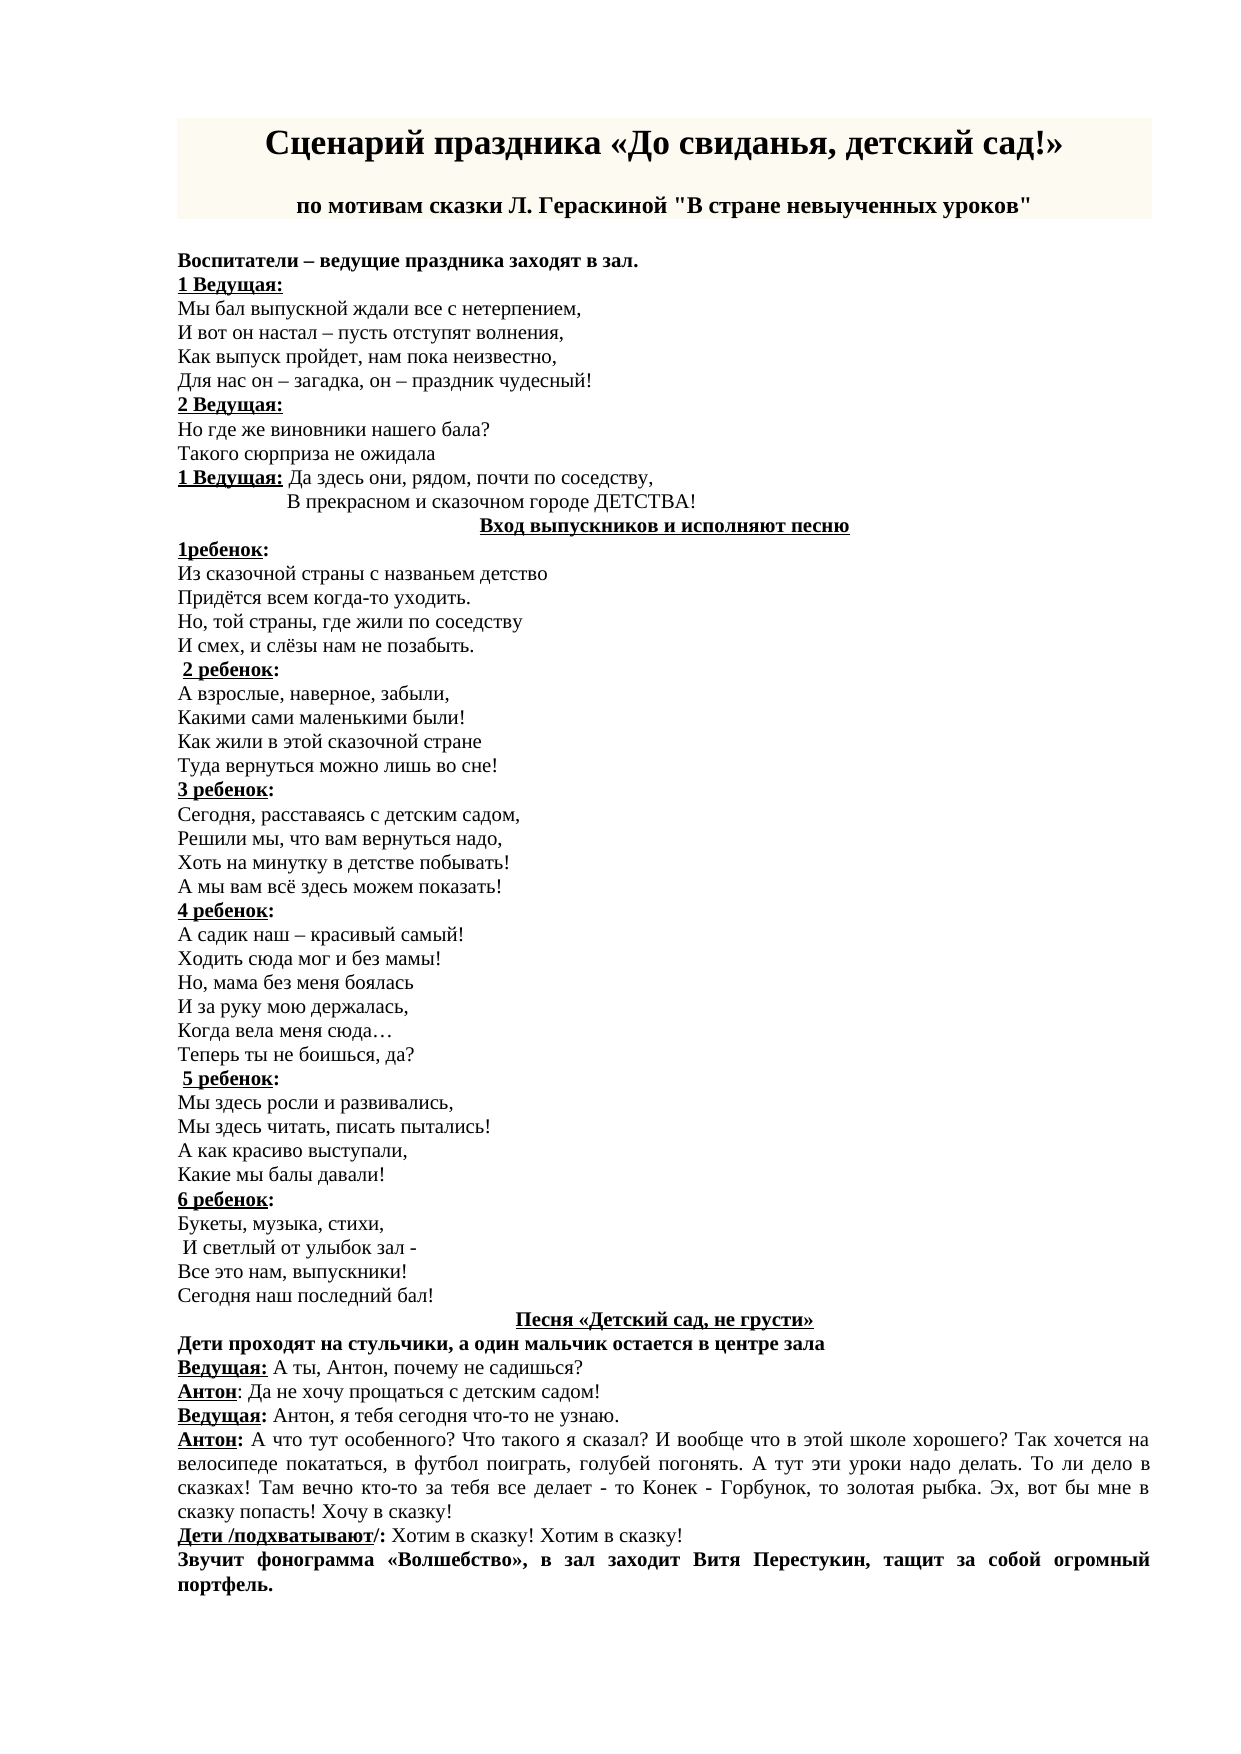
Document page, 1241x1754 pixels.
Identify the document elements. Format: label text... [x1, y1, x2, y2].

text Но, той страны, где жили по соседству [177, 609, 1152, 633]
text Решили мы, что вам вернуться надо, [177, 826, 1152, 849]
text 1 Ведущая: Да здесь они, рядом, почти по соседству, [177, 464, 1152, 489]
text Антон: Да не хочу прощаться с детским садом! [177, 1379, 1152, 1403]
text Как выпуск пройдет, нам пока неизвестно, [177, 344, 1152, 368]
text Ведущая: Антон, я тебя сегодня что-то не узнаю. [177, 1403, 1152, 1427]
text Какие мы балы давали! [177, 1162, 1152, 1186]
text Дети /подхватывают/: Хотим в сказку! Хотим в сказку! [177, 1523, 1152, 1547]
text 4 ребенок: [177, 898, 1152, 922]
text Ходить сюда мог и без мамы! [177, 946, 1152, 970]
text 1 Ведущая: [177, 272, 1152, 296]
text 3 ребенок: [177, 777, 1152, 801]
text Мы бал выпускной ждали все с нетерпением, [177, 296, 1152, 320]
text Хоть на минутку в детстве побывать! [177, 849, 1152, 874]
text И смех, и слёзы нам не позабыть. [177, 633, 1152, 657]
text 1ребенок: [177, 537, 1152, 561]
text Для нас он – загадка, он – праздник чудесный! [177, 368, 1152, 392]
text Мы здесь читать, писать пытались! [177, 1114, 1152, 1138]
text 2 Ведущая: [177, 392, 1152, 416]
text Сегодня, расставаясь с детским садом, [177, 801, 1152, 826]
text Но где же виновники нашего бала? [177, 416, 1152, 441]
text И вот он настал – пусть отступят волнения, [177, 320, 1152, 344]
text Какими сами маленькими были! [177, 705, 1152, 729]
text В прекрасном и сказочном городе ДЕТСТВА! [177, 489, 1152, 513]
text Сегодня наш последний бал! [177, 1283, 1152, 1307]
text А мы вам всё здесь можем показать! [177, 874, 1152, 898]
text 6 ребенок: [177, 1186, 1152, 1211]
text Туда вернуться можно лишь во сне! [177, 753, 1152, 777]
text Теперь ты не боишься, да? [177, 1042, 1152, 1066]
text Все это нам, выпускники! [177, 1259, 1152, 1283]
text Когда вела меня сюда… [177, 1018, 1152, 1042]
text А как красиво выступали, [177, 1138, 1152, 1162]
text А взрослые, наверное, забыли, [177, 681, 1152, 705]
text Сценарий праздника «До свиданья, детский сад!» [177, 118, 1152, 162]
text Воспитатели – ведущие праздника заходят в зал. [177, 248, 1152, 272]
text по мотивам сказки Л. Гераскиной "В стране невыученных уроков" [177, 191, 1152, 219]
text 2 ребенок: [177, 657, 1152, 681]
text Как жили в этой сказочной стране [177, 729, 1152, 753]
text Антон: А что тут особенного? Что такого я сказал? И вообще что в этой школе хорошего? Так хочется на велосипеде покататься, в футбол поиграть, голубей погонять. А тут эти уроки надо делать. То ли дело в сказках! Там вечно кто-то за тебя все делает - то Конек - Горбунок, то золотая рыбка. Эх, вот бы мне в сказку попасть! Хочу в сказку! [177, 1427, 1152, 1523]
text Букеты, музыка, стихи, [177, 1211, 1152, 1234]
text Мы здесь росли и развивались, [177, 1090, 1152, 1114]
text 5 ребенок: [177, 1066, 1152, 1090]
text Песня «Детский сад, не грусти» [177, 1307, 1152, 1331]
text И светлый от улыбок зал - [177, 1234, 1152, 1259]
text Звучит фонограмма «Волшебство», в зал заходит Витя Перестукин, тащит за собой огромный портфель. [177, 1547, 1152, 1596]
text Из сказочной страны с названьем детство [177, 561, 1152, 585]
text Придётся всем когда-то уходить. [177, 585, 1152, 609]
text Ведущая: А ты, Антон, почему не садишься? [177, 1355, 1152, 1379]
text А садик наш – красивый самый! [177, 922, 1152, 946]
text Дети проходят на стульчики, а один мальчик остается в центре зала [177, 1331, 1152, 1355]
text Но, мама без меня боялась [177, 970, 1152, 994]
text И за руку мою держалась, [177, 994, 1152, 1018]
text Вход выпускников и исполняют песню [177, 513, 1152, 537]
text Такого сюрприза не ожидала [177, 441, 1152, 464]
